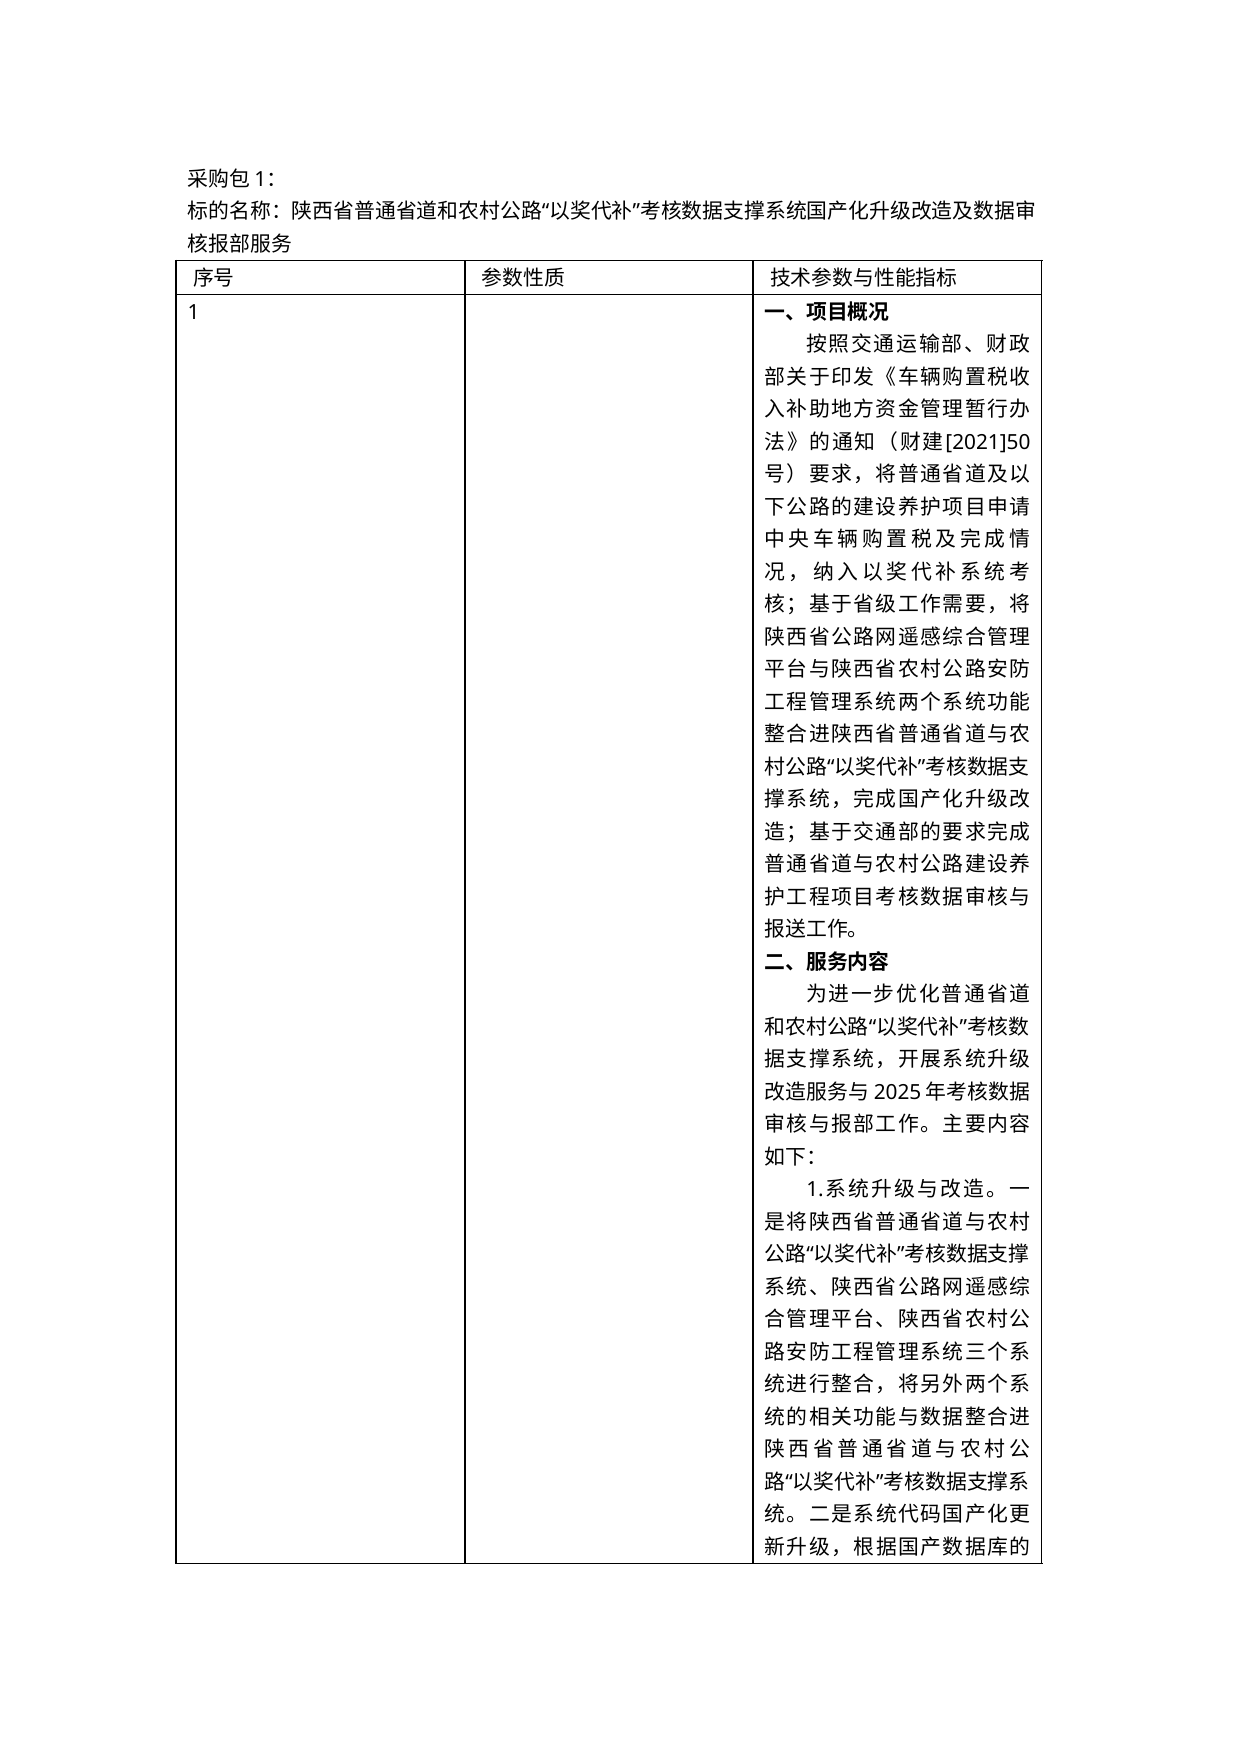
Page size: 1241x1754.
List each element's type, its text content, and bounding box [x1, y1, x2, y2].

text 标的名称：陕西省普通省道和农村公路“以奖代补”考核数据支撑系统国产化升级改造及数据审核报部服务 [187, 194, 1053, 259]
table_cell 1 [177, 295, 464, 1563]
table_header 参数性质 [466, 261, 752, 293]
table_header 序号 [177, 261, 464, 293]
table_cell [466, 295, 752, 1563]
table_header 技术参数与性能指标 [754, 261, 1041, 293]
text 采购包1： [187, 162, 1053, 194]
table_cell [754, 295, 1041, 1563]
